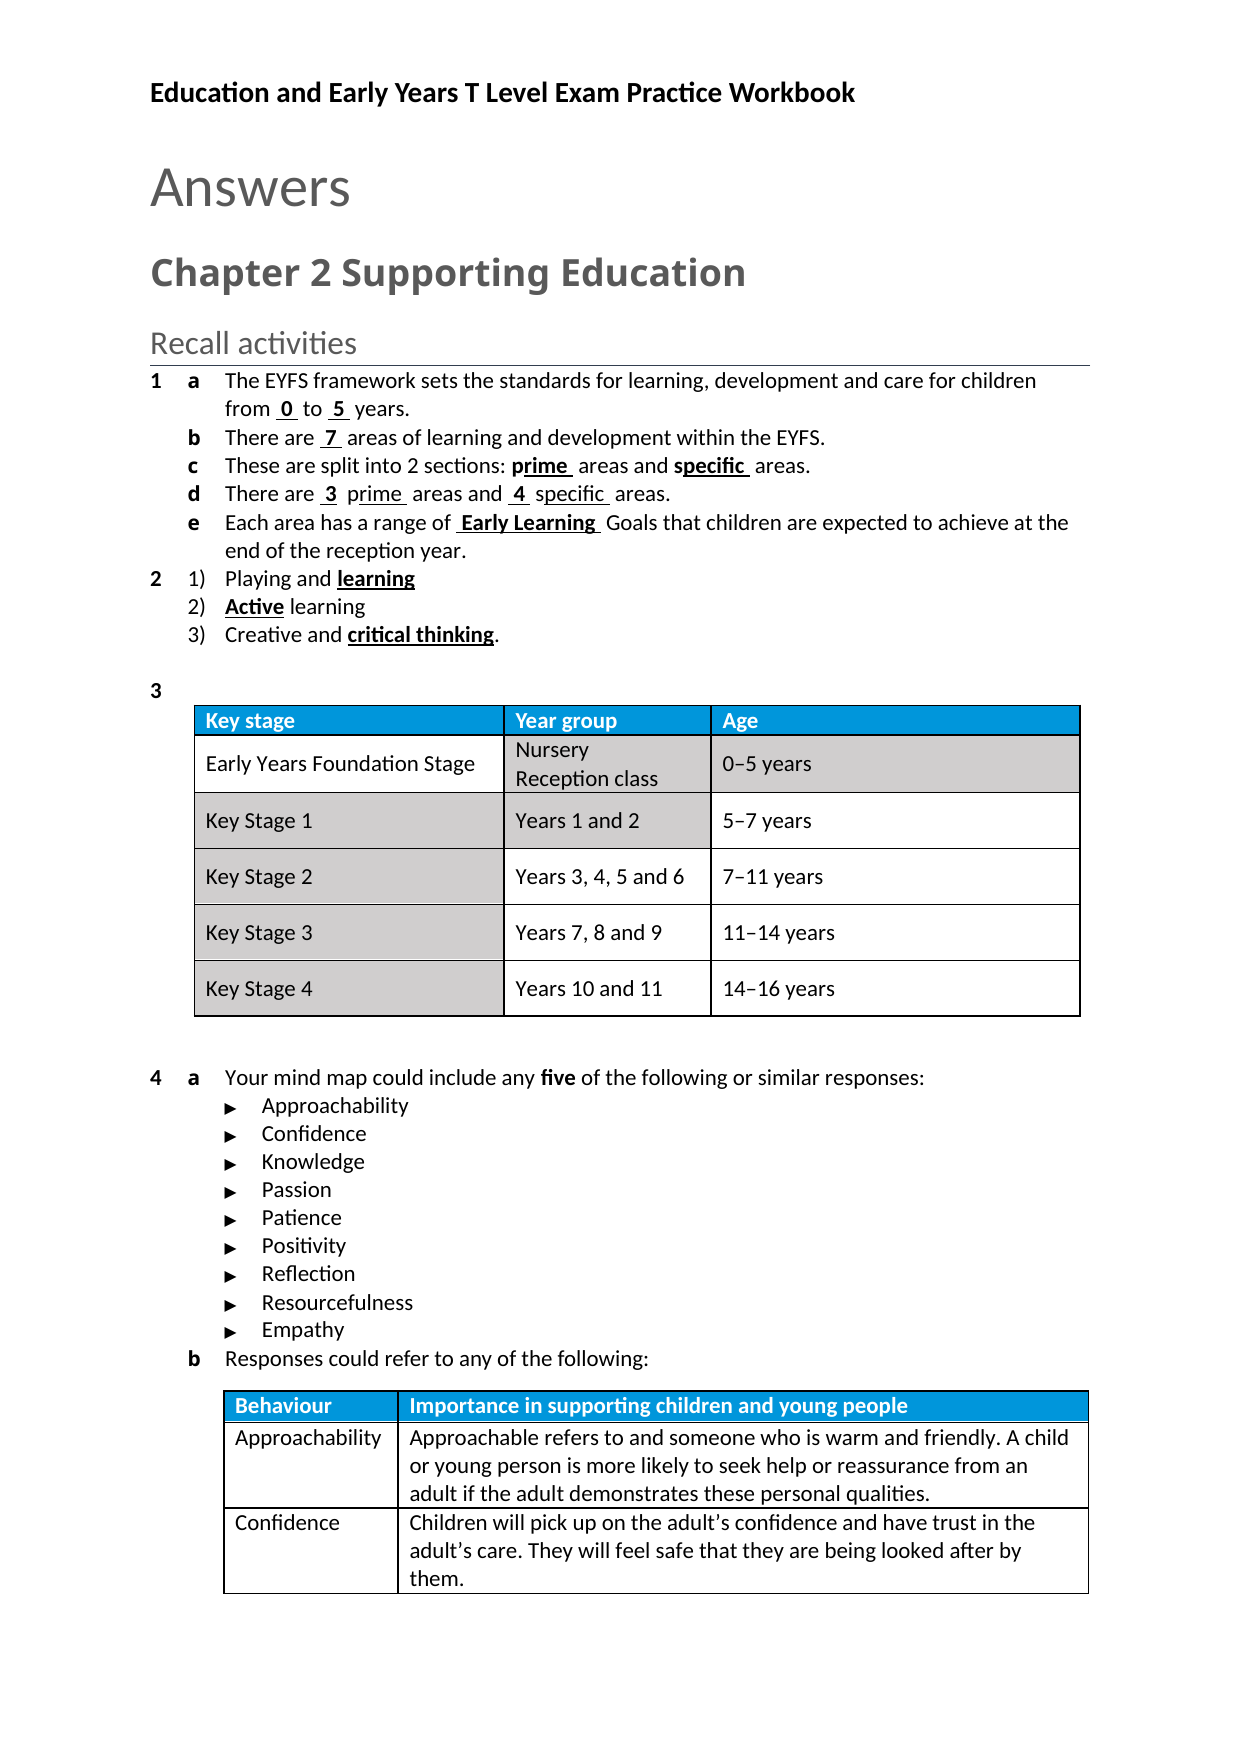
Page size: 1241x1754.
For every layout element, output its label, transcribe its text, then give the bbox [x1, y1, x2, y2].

table_cell Key Stage 1 [195, 793, 503, 848]
table_cell Years 1 and 2 [505, 793, 710, 848]
table_cell Approachable refers to and someone who is warm and friendly. A child or young person is more likely to seek help or reassurance from an adult if the adult demonstrates these personal qualities. [399, 1423, 1088, 1507]
table_cell 11–14 years [712, 905, 1079, 959]
text b There are 7 areas of learning and development within the EYFS. [150, 423, 1090, 451]
table_cell Early Years Foundation Stage [195, 736, 503, 792]
table_header Key stage [195, 706, 503, 734]
text 2) Active learning [150, 592, 1090, 620]
text 3) Creative and critical thinking. [150, 620, 1090, 648]
table_cell Key Stage 3 [195, 905, 503, 959]
table_cell Nursery Reception class [505, 736, 710, 792]
table_cell Years 10 and 11 [505, 961, 710, 1015]
table_header Year group [505, 706, 710, 734]
list Positivity [224, 1232, 1090, 1259]
table_cell Key Stage 4 [195, 961, 503, 1015]
table_cell Confidence [225, 1509, 397, 1593]
table_cell Years 3, 4, 5 and 6 [505, 849, 710, 903]
list Passion [224, 1176, 1090, 1203]
table_cell Years 7, 8 and 9 [505, 905, 710, 959]
list Approachability [224, 1091, 1090, 1119]
table_cell 0–5 years [712, 736, 1079, 792]
list Confidence [224, 1119, 1090, 1147]
table_header Age [712, 706, 1079, 734]
text b Responses could refer to any of the following: [150, 1344, 1090, 1372]
text e Each area has a range of Early Learning Goals that children are expected to achieve at the end of the reception year. [187, 508, 1090, 564]
table_header Importance in supporting children and young people [399, 1392, 1088, 1421]
list a Your mind map could include any five of the following or similar responses: [150, 1063, 1090, 1091]
list Empathy [224, 1316, 1090, 1344]
text d There are 3 prime areas and 4 specific areas. [150, 479, 1090, 508]
text c These are split into 2 sections: prime areas and specific areas. [150, 451, 1090, 479]
table_cell Key Stage 2 [195, 849, 503, 903]
table_cell 7–11 years [712, 849, 1079, 903]
list a The EYFS framework sets the standards for learning, development and care for children from 0 to 5 years. [150, 366, 1090, 423]
list Patience [224, 1203, 1090, 1232]
table_cell 5–7 years [712, 793, 1079, 848]
text Chapter 2 Supporting Education [150, 246, 1090, 297]
table_header Behaviour [225, 1392, 397, 1421]
list Knowledge [224, 1147, 1090, 1176]
list 1) Playing and learning [150, 564, 1090, 592]
table_cell Children will pick up on the adult’s confidence and have trust in the adult’s care. They will feel safe that they are being looked after by them. [399, 1509, 1088, 1593]
table_cell Approachability [225, 1423, 397, 1507]
list Reflection [224, 1259, 1090, 1288]
table_cell 14–16 years [712, 961, 1079, 1015]
text Answers [150, 150, 1090, 221]
text Recall activities [150, 322, 1090, 365]
list Resourcefulness [224, 1288, 1090, 1316]
